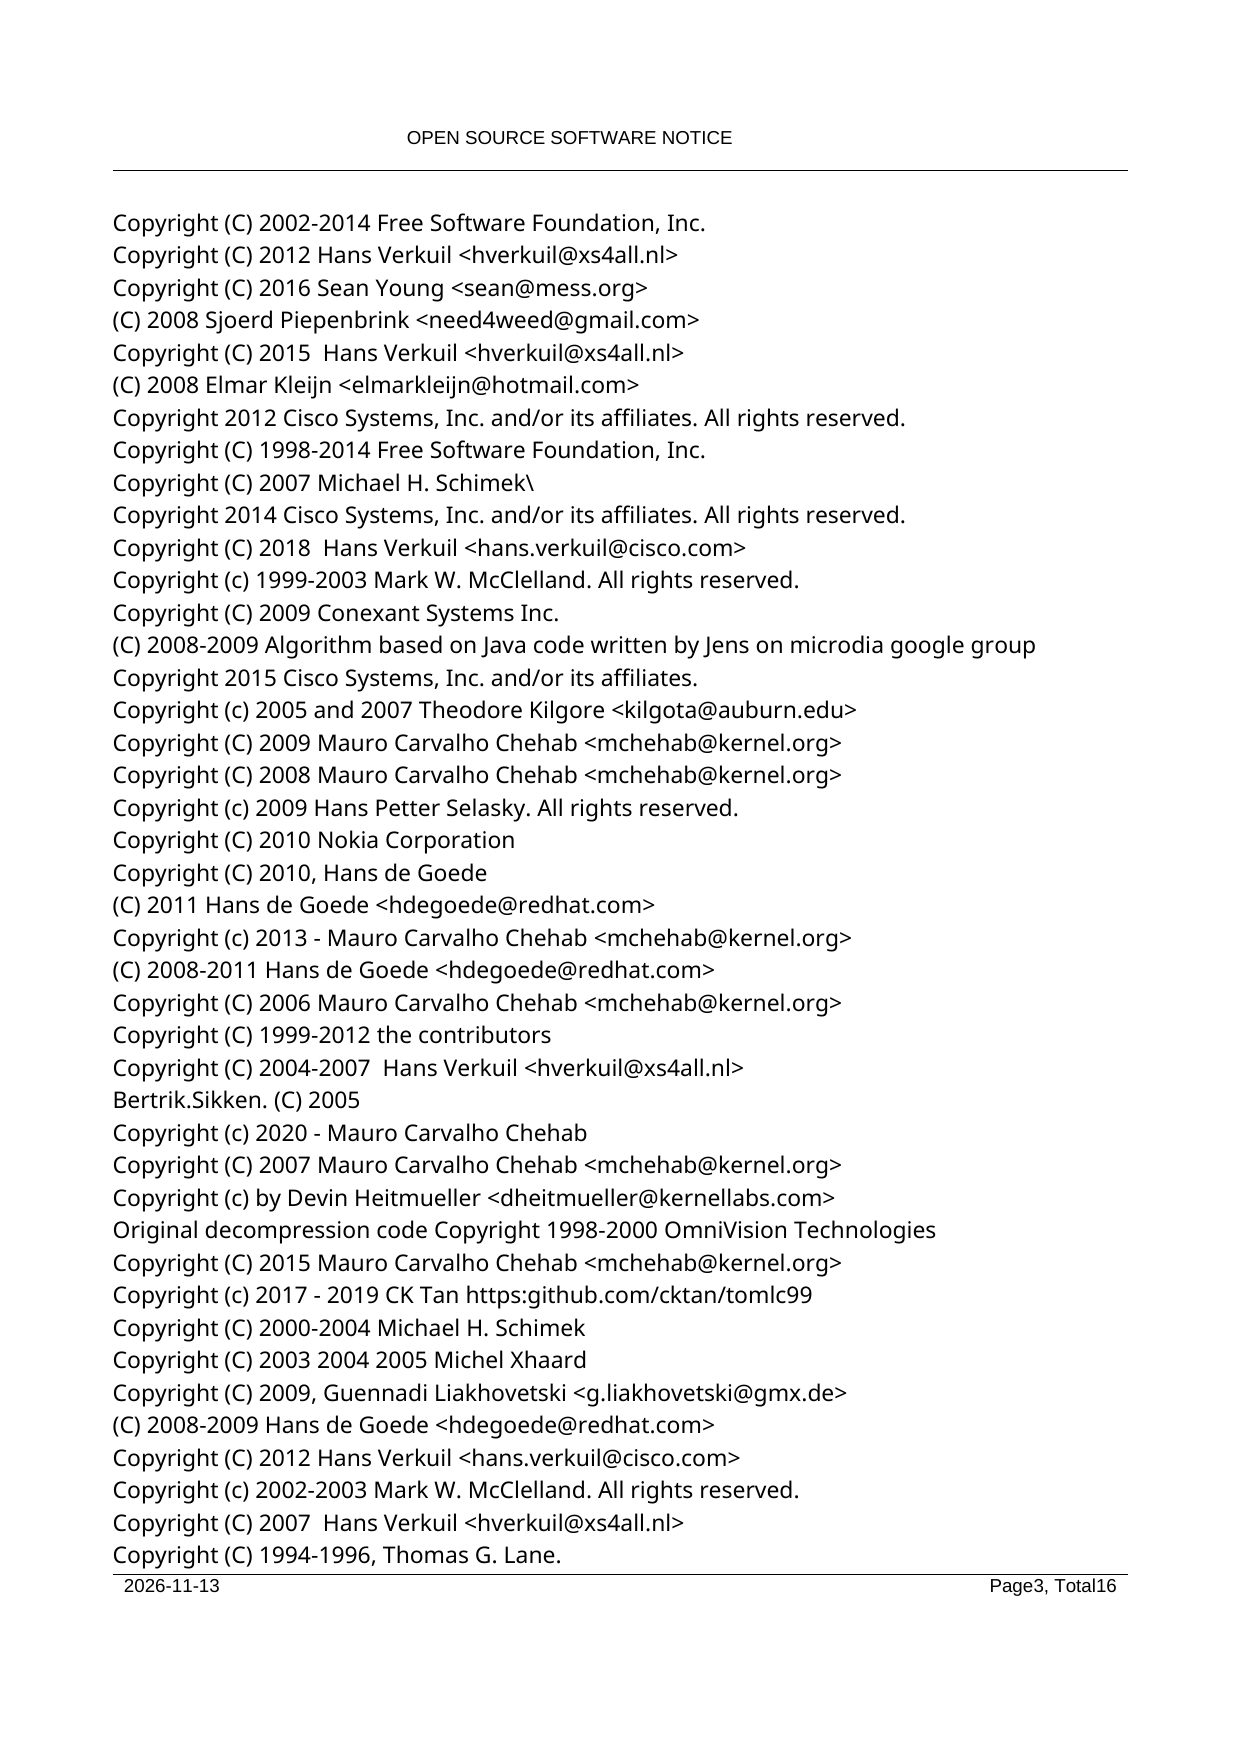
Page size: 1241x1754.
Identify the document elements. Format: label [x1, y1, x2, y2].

text [112, 206, 1128, 1571]
